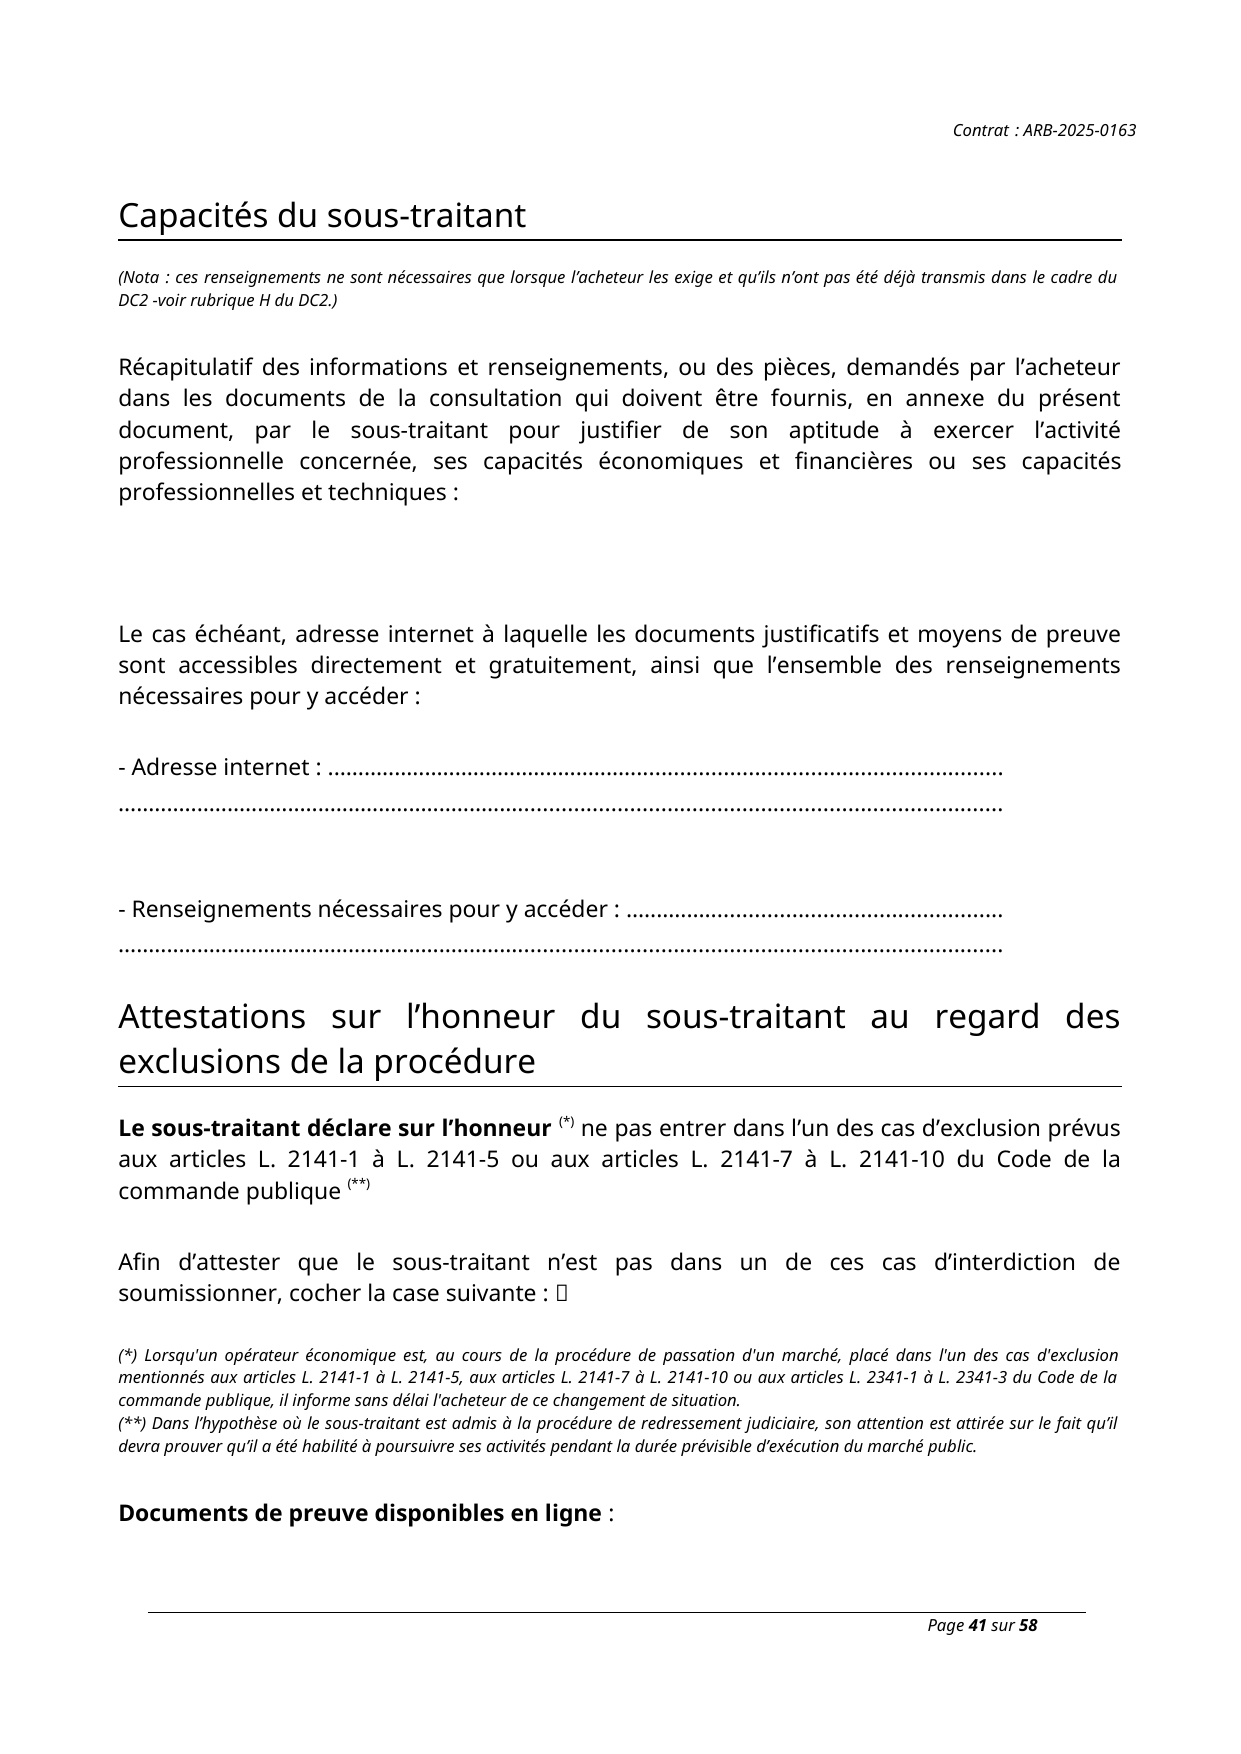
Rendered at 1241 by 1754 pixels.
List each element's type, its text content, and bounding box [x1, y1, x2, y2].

text (*) Lorsqu'un opérateur économique est, au cours de la procédure de passation d'un marché, placé dans l'un des cas d'exclusion mentionnés aux articles L. 2141-1 à L. 2141-5, aux articles L. 2141-7 à L. 2141-10 ou aux articles L. 2341-1 à L. 2341-3 du Code de la commande publique, il informe sans délai l'acheteur de ce changement de situation. [118, 1343, 1122, 1412]
text Le cas échéant, adresse internet à laquelle les documents justificatifs et moyens de preuve sont accessibles directement et gratuitement, ainsi que l’ensemble des renseignements nécessaires pour y accéder : [118, 618, 1122, 711]
text Afin d’attester que le sous-traitant n’est pas dans un de ces cas d’interdiction de soumissionner, cocher la case suivante :  [118, 1246, 1122, 1308]
text - Renseignements nécessaires pour y accéder : [118, 893, 1122, 924]
text (Nota : ces renseignements ne sont nécessaires que lorsque l’acheteur les exige et qu’ils n’ont pas été déjà transmis dans le cadre du DC2 -voir rubrique H du DC2.) [118, 266, 1122, 311]
text Le sous-traitant déclare sur l’honneur (*) ne pas entrer dans l’un des cas d’exclusion prévus aux articles L. 2141-1 à L. 2141-5 ou aux articles L. 2141-7 à L. 2141-10 du Code de la commande publique (**) [118, 1112, 1122, 1206]
text - Adresse internet : [118, 751, 1122, 782]
text Récapitulatif des informations et renseignements, ou des pièces, demandés par l’acheteur dans les documents de la consultation qui doivent être fournis, en annexe du présent document, par le sous-traitant pour justifier de son aptitude à exercer l’activité professionnelle concernée, ses capacités économiques et financières ou ses capacités professionnelles et techniques : [118, 351, 1122, 507]
text Attestations sur l’honneur du sous-traitant au regard des exclusions de la procédure [118, 993, 1122, 1086]
text Documents de preuve disponibles en ligne : [118, 1497, 1122, 1528]
text (**) Dans l’hypothèse où le sous-traitant est admis à la procédure de redressement judiciaire, son attention est attirée sur le fait qu’il devra prouver qu’il a été habilité à poursuivre ses activités pendant la durée prévisible d’exécution du marché public. [118, 1412, 1122, 1457]
text Capacités du sous-traitant [118, 192, 1122, 239]
